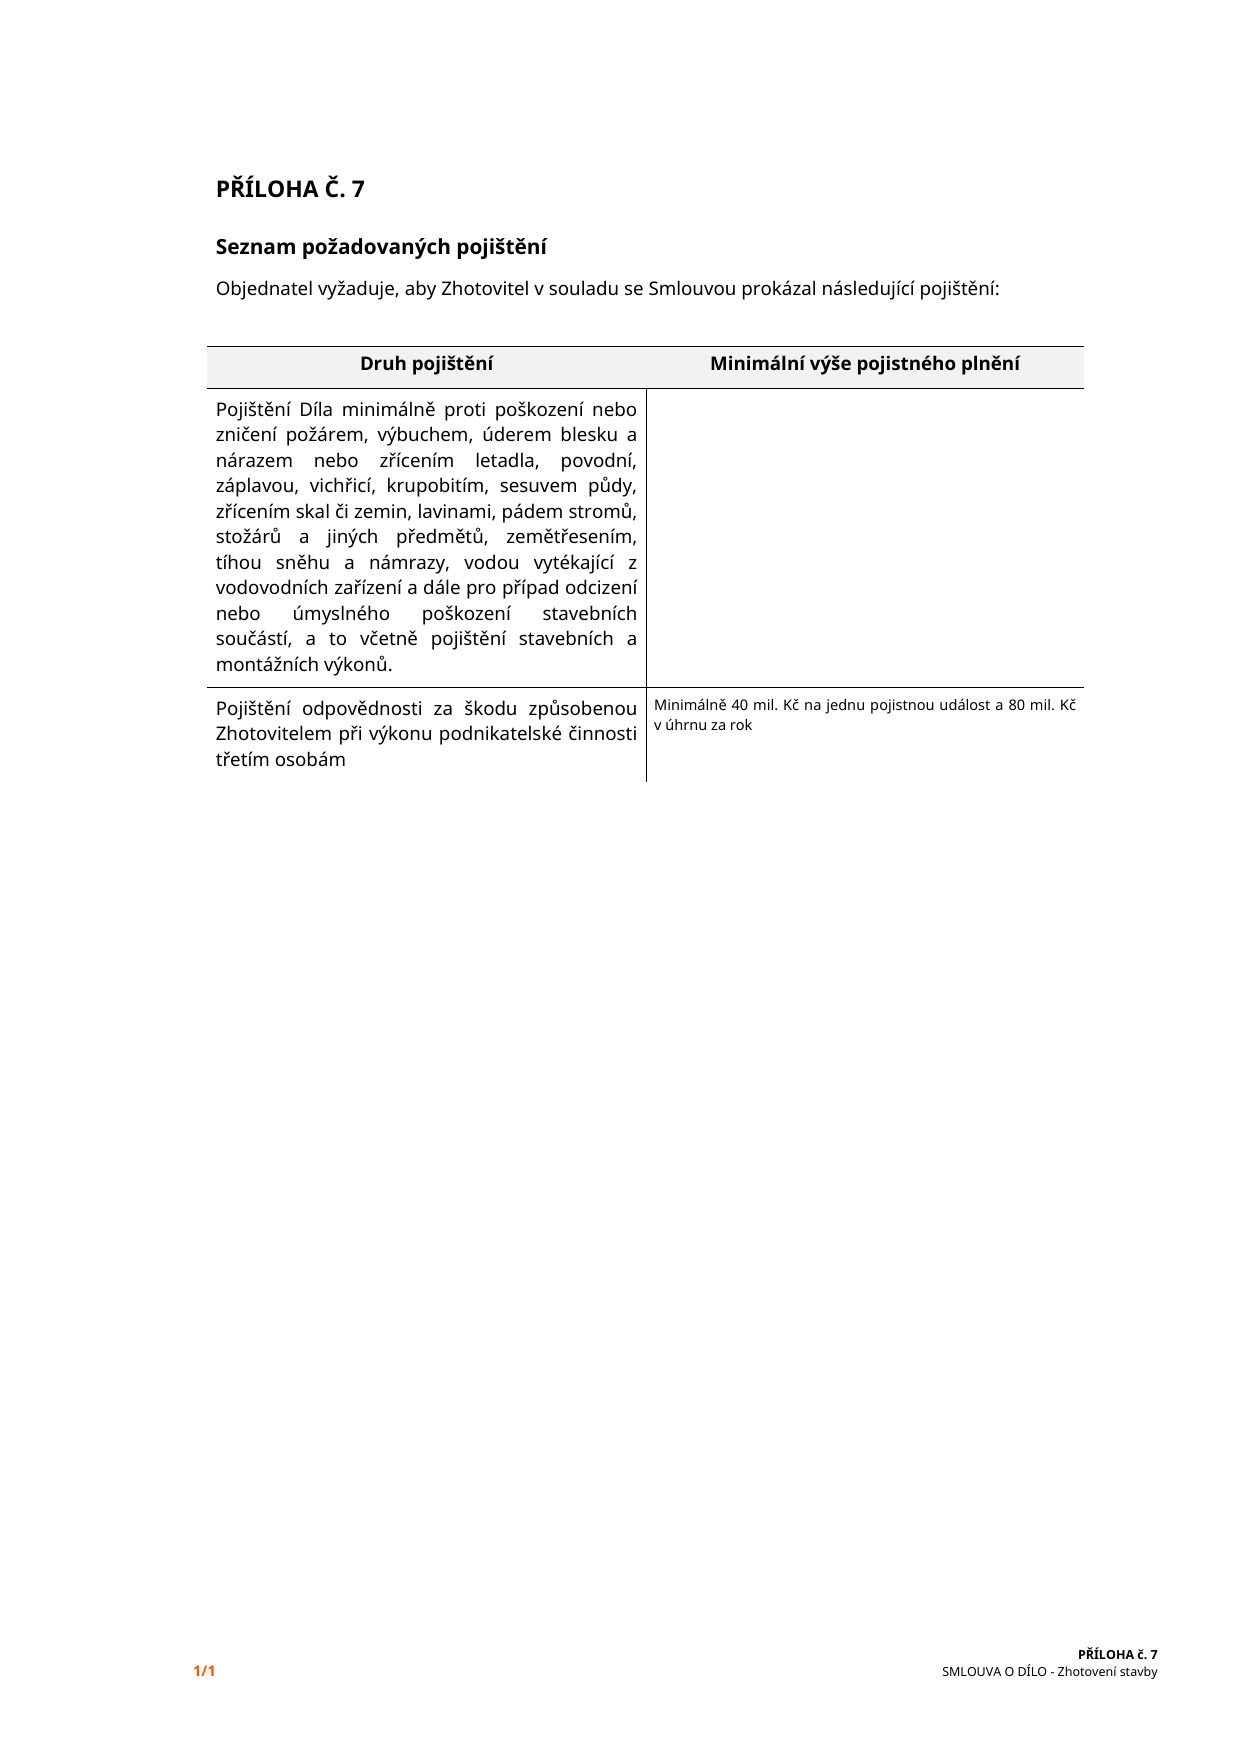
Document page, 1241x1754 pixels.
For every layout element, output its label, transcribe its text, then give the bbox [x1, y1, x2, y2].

text Příloha č. 7 [216, 172, 1093, 204]
table_header Minimální výše pojistného plnění [646, 347, 1084, 388]
table_cell [647, 389, 1084, 687]
text Objednatel vyžaduje, aby Zhotovitel v souladu se Smlouvou prokázal následující pojištění: [216, 276, 1093, 301]
table_cell Pojištění odpovědnosti za škodu způsobenou Zhotovitelem při výkonu podnikatelské činnosti třetím osobám [207, 688, 646, 782]
table_cell Minimálně 40 mil. Kč na jednu pojistnou událost a 80 mil. Kč v úhrnu za rok [647, 688, 1084, 782]
text Seznam požadovaných pojištění [216, 232, 1093, 260]
table_header Druh pojištění [207, 347, 646, 388]
table_cell Pojištění Díla minimálně proti poškození nebo zničení požárem, výbuchem, úderem blesku a nárazem nebo zřícením letadla, povodní, záplavou, vichřicí, krupobitím, sesuvem půdy, zřícením skal či zemin, lavinami, pádem stromů, stožárů a jiných předmětů, zemětřesením, tíhou sněhu a námrazy, vodou vytékající z vodovodních zařízení a dále pro případ odcizení nebo úmyslného poškození stavebních součástí, a to včetně pojištění stavebních a montážních výkonů. [207, 389, 646, 687]
